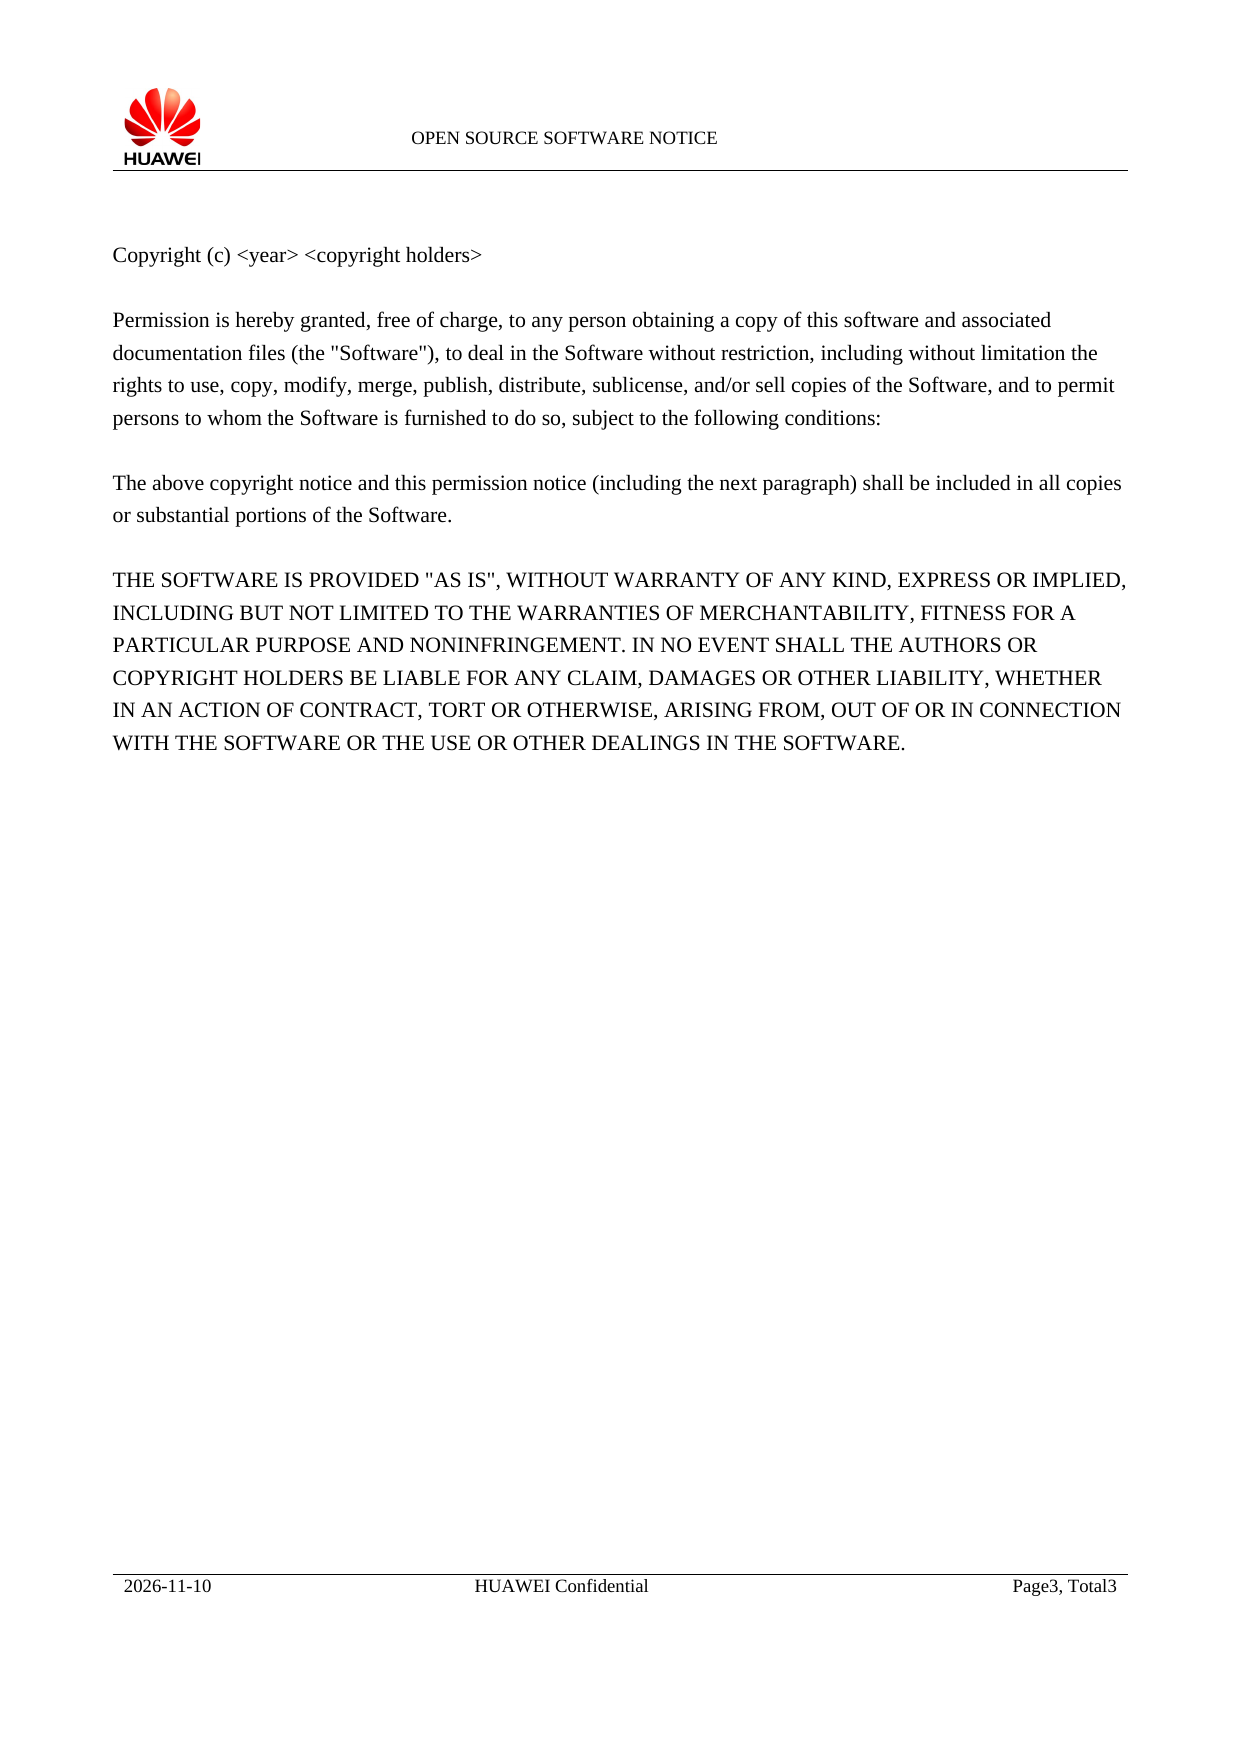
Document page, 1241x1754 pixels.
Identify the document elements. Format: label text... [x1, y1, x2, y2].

picture [124, 88, 201, 165]
